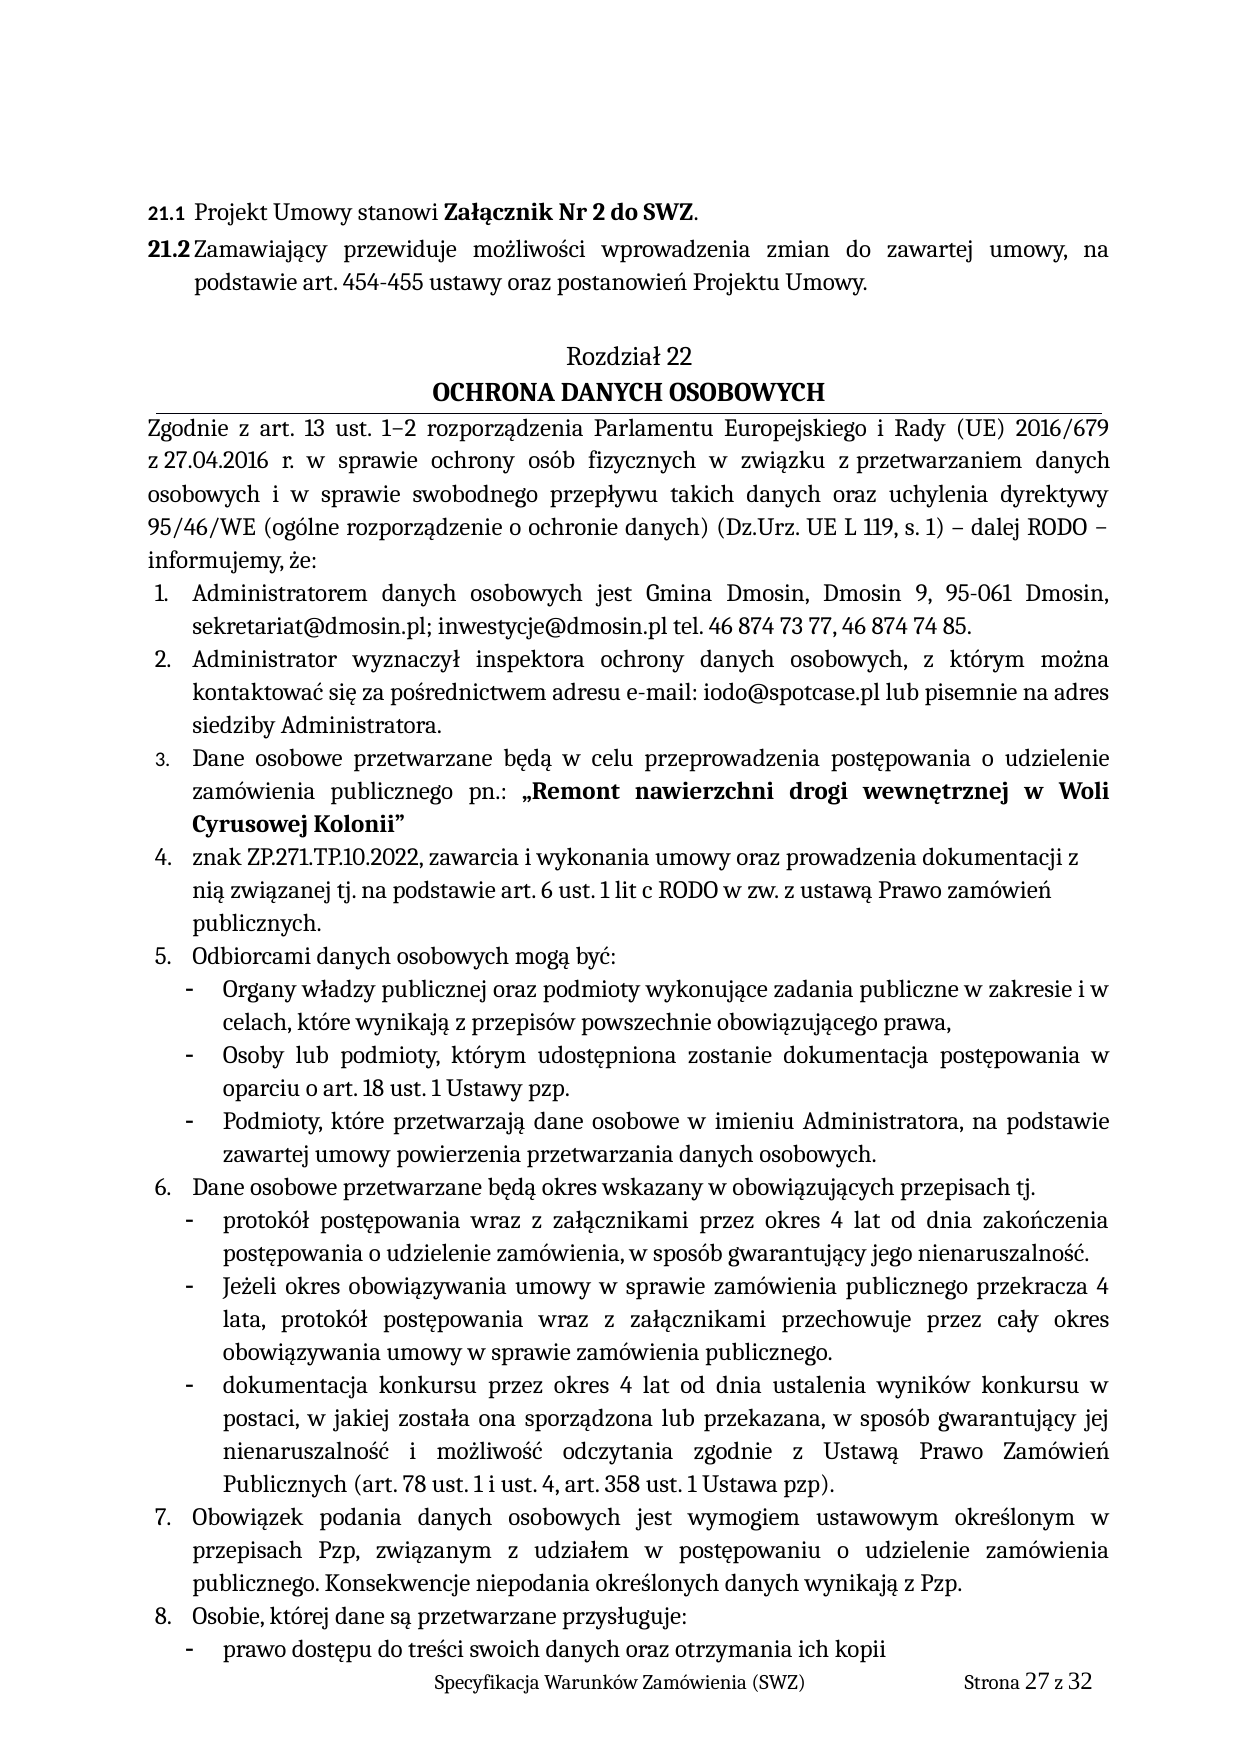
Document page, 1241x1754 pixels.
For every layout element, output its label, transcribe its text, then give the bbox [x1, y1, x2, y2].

list Zamawiający przewiduje możliwości wprowadzenia zmian do zawartej umowy, na podstawie art. 454-455 ustawy oraz postanowień Projektu Umowy. [148, 235, 1110, 297]
list Obowiązek podania danych osobowych jest wymogiem ustawowym określonym w przepisach Pzp, związanym z udziałem w postępowaniu o udzielenie zamówienia publicznego. Konsekwencje niepodania określonych danych wynikają z Pzp. [154, 1503, 1110, 1598]
list Podmioty, które przetwarzają dane osobowe w imieniu Administratora, na podstawie zawartej umowy powierzenia przetwarzania danych osobowych. [185, 1107, 1110, 1169]
list Odbiorcami danych osobowych mogą być: [154, 942, 1110, 971]
list dokumentacja konkursu przez okres 4 lat od dnia ustalenia wyników konkursu w postaci, w jakiej została ona sporządzona lub przekazana, w sposób gwarantujący jej nienaruszalność i możliwość odczytania zgodnie z Ustawą Prawo Zamówień Publicznych (art. 78 ust. 1 i ust. 4, art. 358 ust. 1 Ustawa pzp). [185, 1371, 1110, 1499]
list Organy władzy publicznej oraz podmioty wykonujące zadania publiczne w zakresie i w celach, które wynikają z przepisów powszechnie obowiązującego prawa, [185, 975, 1110, 1037]
list Administrator wyznaczył inspektora ochrony danych osobowych, z którym można kontaktować się za pośrednictwem adresu e-mail: iodo@spotcase.pl lub pisemnie na adres siedziby Administratora. [154, 644, 1110, 739]
list Dane osobowe przetwarzane będą w celu przeprowadzenia postępowania o udzielenie zamówienia publicznego pn.: „Remont nawierzchni drogi wewnętrznej w Woli Cyrusowej Kolonii” [154, 744, 1110, 838]
text Zgodnie z art. 13 ust. 1−2 rozporządzenia Parlamentu Europejskiego i Rady (UE) 2016/679 z 27.04.2016 r. w sprawie ochrony osób fizycznych w związku z przetwarzaniem danych osobowych i w sprawie swobodnego przepływu takich danych oraz uchylenia dyrektywy 95/46/WE (ogólne rozporządzenie o ochronie danych) (Dz.Urz. UE L 119, s. 1) – dalej RODO − informujemy, że: [148, 413, 1110, 574]
list Dane osobowe przetwarzane będą okres wskazany w obowiązujących przepisach tj. [154, 1173, 1110, 1202]
list Administratorem danych osobowych jest Gmina Dmosin, Dmosin 9, 95-061 Dmosin, sekretariat@dmosin.pl; inwestycje@dmosin.pl tel. 46 874 73 77, 46 874 74 85. [154, 578, 1110, 640]
list znak ZP.271.TP.10.2022, zawarcia i wykonania umowy oraz prowadzenia dokumentacji z nią związanej tj. na podstawie art. 6 ust. 1 lit c RODO w zw. z ustawą Prawo zamówień publicznych. [154, 843, 1110, 937]
table_header Rozdział 22 OCHRONA DANYCH OSOBOWYCH [156, 306, 1102, 412]
list Osoby lub podmioty, którym udostępniona zostanie dokumentacja postępowania w oparciu o art. 18 ust. 1 Ustawy pzp. [185, 1041, 1110, 1103]
list protokół postępowania wraz z załącznikami przez okres 4 lat od dnia zakończenia postępowania o udzielenie zamówienia, w sposób gwarantujący jego nienaruszalność. [185, 1206, 1110, 1268]
list Jeżeli okres obowiązywania umowy w sprawie zamówienia publicznego przekracza 4 lata, protokół postępowania wraz z załącznikami przechowuje przez cały okres obowiązywania umowy w sprawie zamówienia publicznego. [185, 1272, 1110, 1367]
list prawo dostępu do treści swoich danych oraz otrzymania ich kopii [185, 1635, 1110, 1664]
list Projekt Umowy stanowi Załącznik Nr 2 do SWZ. [148, 198, 1110, 227]
list Osobie, której dane są przetwarzane przysługuje: [154, 1602, 1110, 1631]
